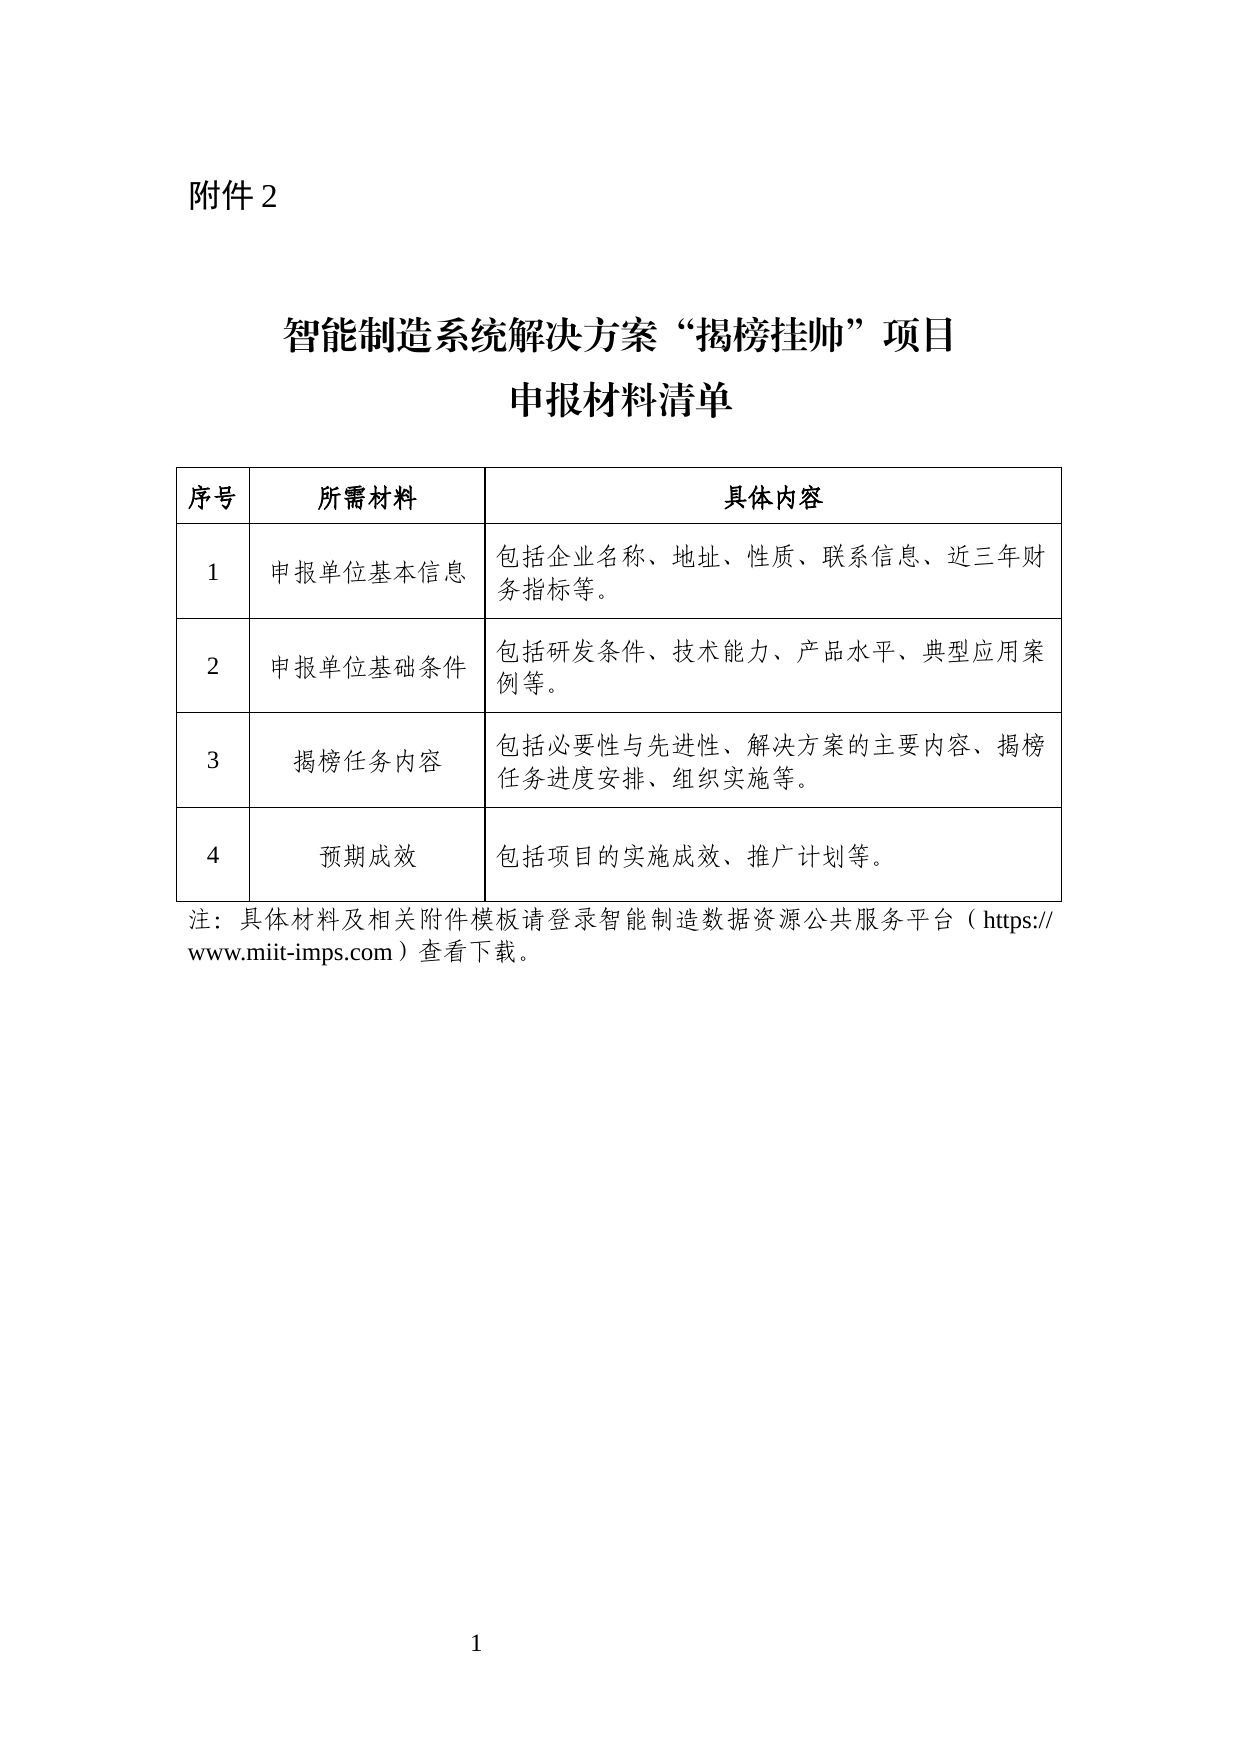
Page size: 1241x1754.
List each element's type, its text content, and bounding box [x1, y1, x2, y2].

text 申报材料清单 [187, 369, 1053, 434]
table_cell 1 [177, 524, 249, 618]
table_cell 申报单位基本信息 [250, 524, 484, 618]
table_cell 包括研发条件、技术能力、产品水平、典型应用案例等。 [486, 619, 1061, 712]
table_cell 揭榜任务内容 [250, 713, 484, 807]
table_cell 4 [177, 808, 249, 901]
table_header 具体内容 [486, 468, 1061, 523]
table_header 所需材料 [250, 468, 484, 523]
table_cell 预期成效 [250, 808, 484, 901]
table_cell 申报单位基础条件 [250, 619, 484, 712]
table_cell 2 [177, 619, 249, 712]
table_cell 3 [177, 713, 249, 807]
text 附件2 [187, 162, 1053, 227]
table_cell 包括项目的实施成效、推广计划等。 [486, 808, 1061, 901]
table_header 序号 [177, 468, 249, 523]
text 智能制造系统解决方案“揭榜挂帅”项目 [187, 304, 1053, 369]
table_cell 包括必要性与先进性、解决方案的主要内容、揭榜任务进度安排、组织实施等。 [486, 713, 1061, 807]
text 注：具体材料及相关附件模板请登录智能制造数据资源公共服务平台（https://www.miit-imps.com）查看下载。 [187, 902, 1053, 967]
table_cell 包括企业名称、地址、性质、联系信息、近三年财务指标等。 [486, 524, 1061, 618]
